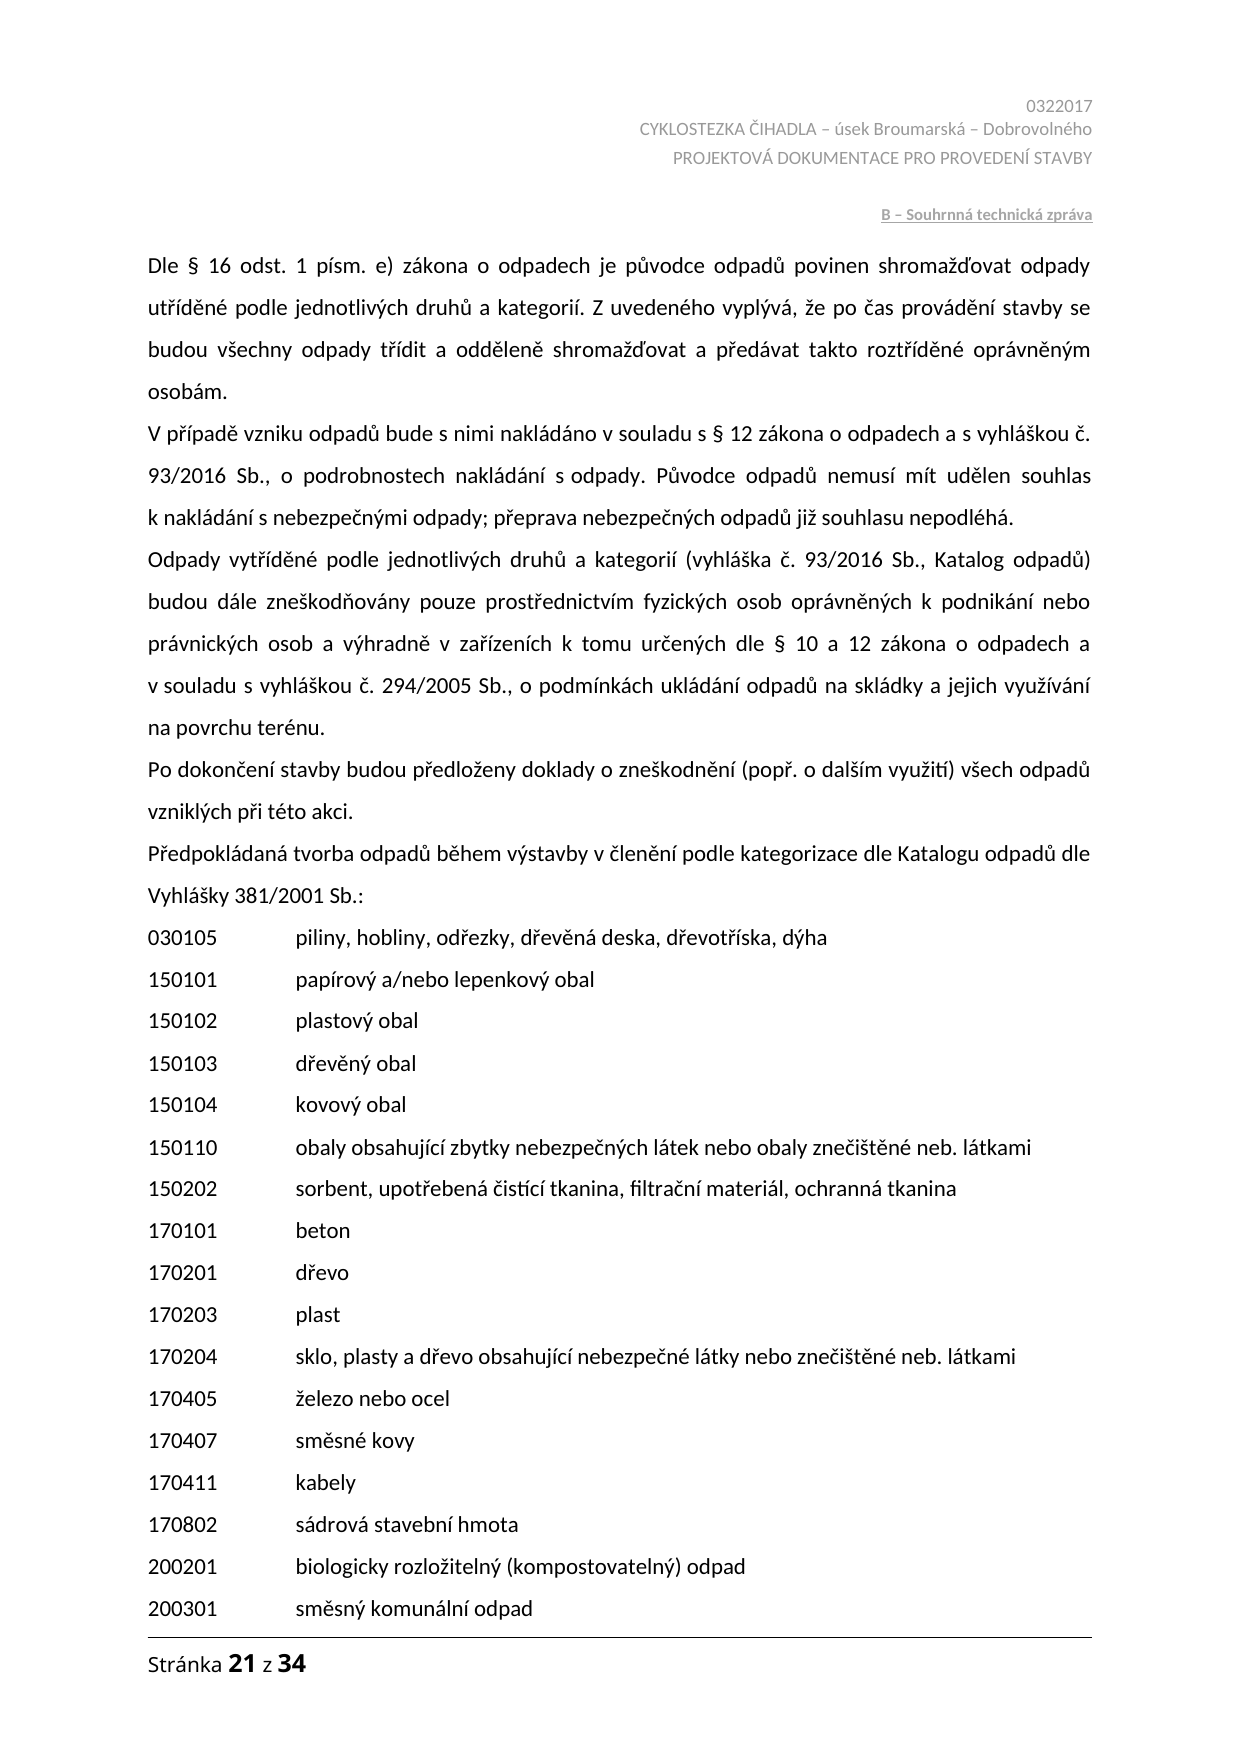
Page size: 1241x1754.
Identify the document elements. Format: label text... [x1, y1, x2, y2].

text 150102 plastový obal [148, 1007, 1092, 1035]
text 170101 beton [148, 1217, 1092, 1244]
text 170407 směsné kovy [148, 1426, 1092, 1454]
text Odpady vytříděné podle jednotlivých druhů a kategorií (vyhláška č. 93/2016 Sb., Katalog odpadů) budou dále zneškodňovány pouze prostřednictvím fyzických osob oprávněných k podnikání nebo právnických osob a výhradně v zařízeních k tomu určených dle § 10 a 12 zákona o odpadech a v souladu s vyhláškou č. 294/2005 Sb., o podmínkách ukládání odpadů na skládky a jejich využívání na povrchu terénu. [148, 545, 1092, 741]
text 200301 směsný komunální odpad [148, 1594, 1092, 1622]
text V případě vzniku odpadů bude s nimi nakládáno v souladu s § 12 zákona o odpadech a s vyhláškou č. 93/2016 Sb., o podrobnostech nakládání s odpady. Původce odpadů nemusí mít udělen souhlas k nakládání s nebezpečnými odpady; přeprava nebezpečných odpadů již souhlasu nepodléhá. [148, 419, 1092, 531]
text 150101 papírový a/nebo lepenkový obal [148, 965, 1092, 993]
text 200201 biologicky rozložitelný (kompostovatelný) odpad [148, 1552, 1092, 1580]
text 170201 dřevo [148, 1258, 1092, 1287]
text 030105 piliny, hobliny, odřezky, dřevěná deska, dřevotříska, dýha [148, 923, 1092, 951]
text Předpokládaná tvorba odpadů během výstavby v členění podle kategorizace dle Katalogu odpadů dle Vyhlášky 381/2001 Sb.: [148, 839, 1092, 909]
text 150103 dřevěný obal [148, 1049, 1092, 1077]
text 150202 sorbent, upotřebená čistící tkanina, filtrační materiál, ochranná tkanina [148, 1174, 1092, 1203]
text 170204 sklo, plasty a dřevo obsahující nebezpečné látky nebo znečištěné neb. látkami [148, 1342, 1092, 1371]
text 150110 obaly obsahující zbytky nebezpečných látek nebo obaly znečištěné neb. látkami [148, 1133, 1092, 1161]
text 150104 kovový obal [148, 1091, 1092, 1119]
text Po dokončení stavby budou předloženy doklady o zneškodnění (popř. o dalším využití) všech odpadů vzniklých při této akci. [148, 755, 1092, 825]
text 170405 železo nebo ocel [148, 1384, 1092, 1412]
text 170411 kabely [148, 1468, 1092, 1496]
text 170802 sádrová stavební hmota [148, 1510, 1092, 1538]
text Dle § 16 odst. 1 písm. e) zákona o odpadech je původce odpadů povinen shromažďovat odpady utříděné podle jednotlivých druhů a kategorií. Z uvedeného vyplývá, že po čas provádění stavby se budou všechny odpady třídit a odděleně shromažďovat a předávat takto roztříděné oprávněným osobám. [148, 251, 1092, 405]
text 170203 plast [148, 1301, 1092, 1328]
